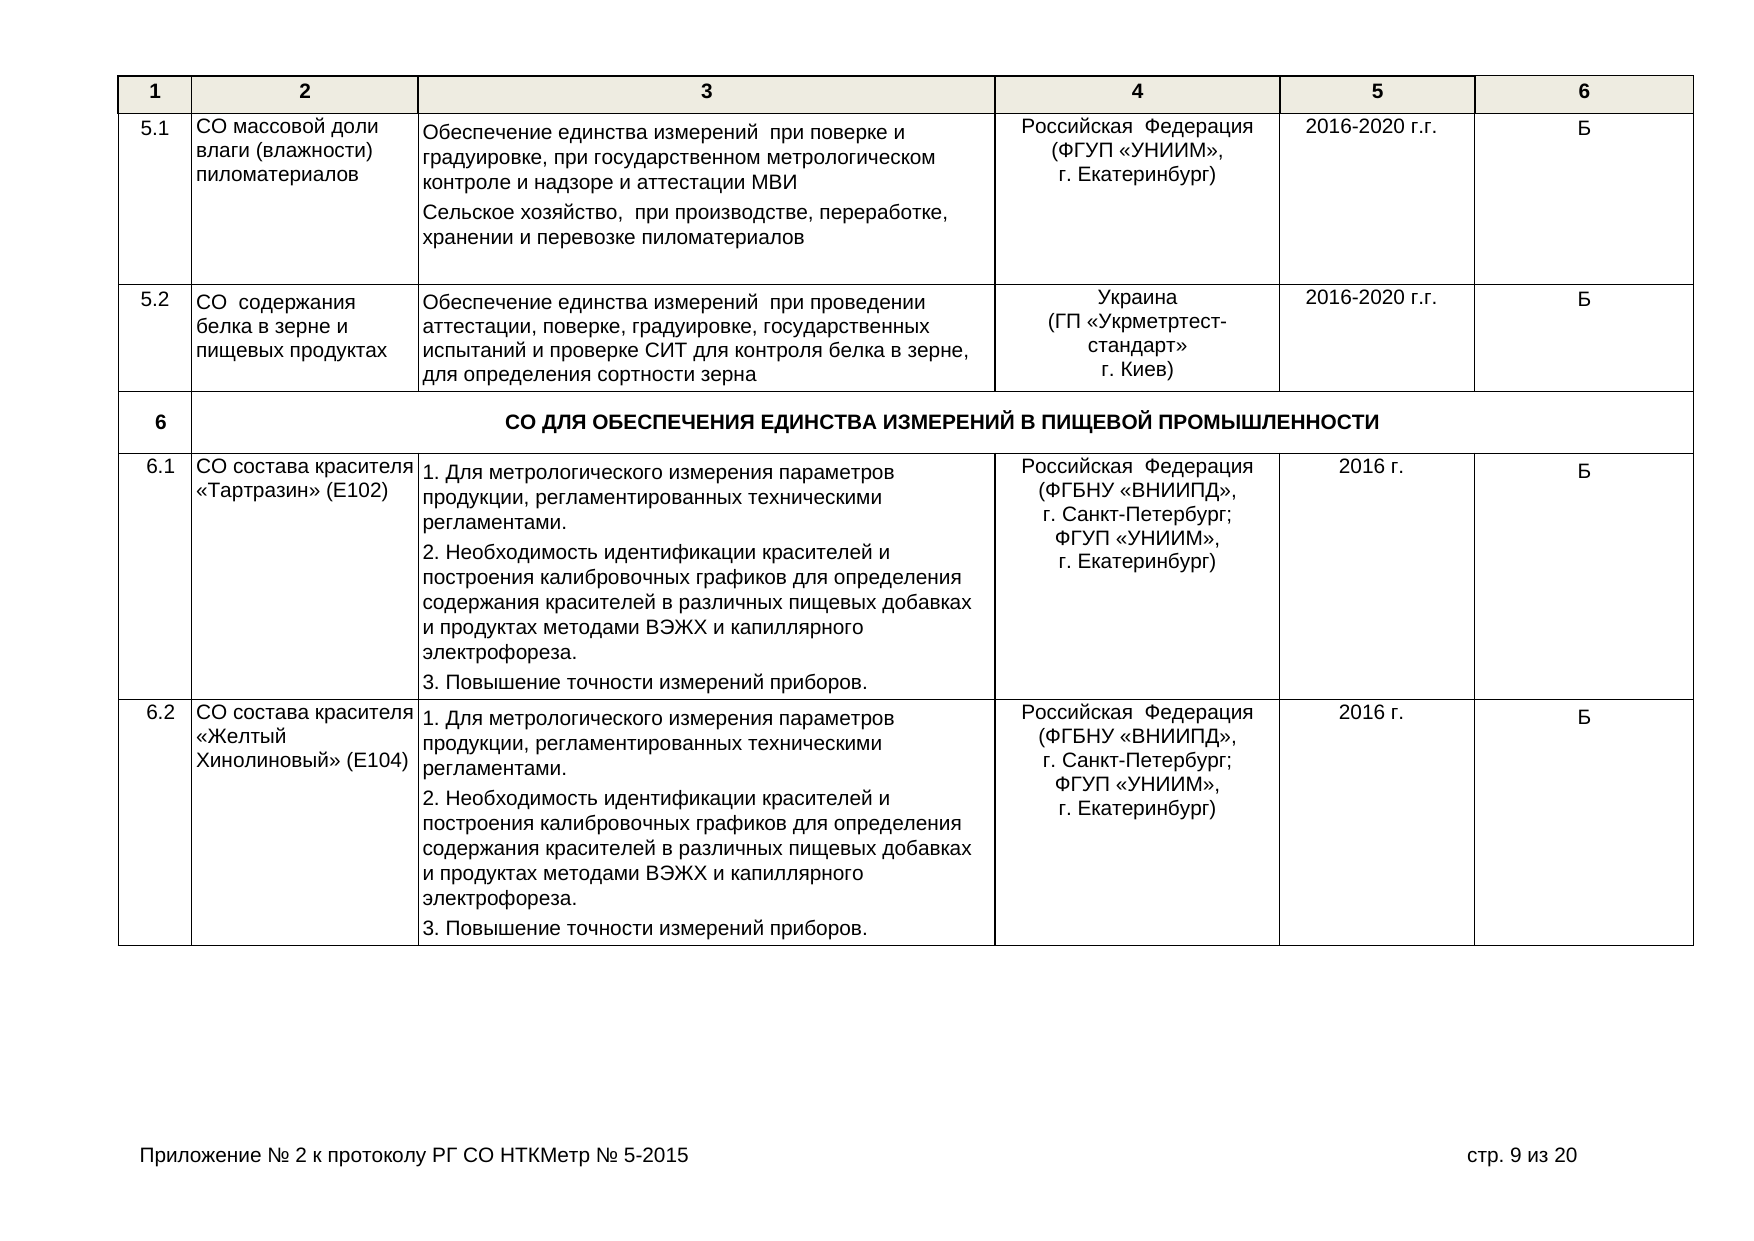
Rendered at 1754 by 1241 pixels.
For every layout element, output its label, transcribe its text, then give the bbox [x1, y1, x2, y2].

table_cell 6.1 [119, 454, 191, 698]
table_header 3 [419, 77, 994, 113]
table_cell СО для обеспечения единства измерений в пищевой промышленности [192, 392, 1693, 452]
table_cell Украина (ГП «Укрметртест-стандарт» г. Киев) [996, 285, 1279, 391]
table_header 1 [119, 77, 191, 113]
table_cell Обеспечение единства измерений при поверке и градуировке, при государственном метрологическом контроле и надзоре и аттестации МВИ Сельское хозяйство, при производстве, переработке, хранении и перевозке пиломатериалов [419, 114, 994, 284]
table_cell 2016-2020 г.г. [1280, 285, 1474, 391]
table_cell Б [1475, 114, 1693, 284]
table_cell 2016 г. [1280, 454, 1474, 698]
table_cell 5.2 [119, 285, 191, 391]
table_cell Б [1475, 454, 1693, 698]
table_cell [419, 700, 994, 944]
table_header 2 [192, 77, 417, 113]
table_cell Б [1475, 700, 1693, 944]
table_cell Российская Федерация (ФГБНУ «ВНИИПД», г. Санкт-Петербург; ФГУП «УНИИМ», г. Екатеринбург) [996, 454, 1279, 698]
table_cell СО массовой доли влаги (влажности) пиломатериалов [192, 114, 418, 284]
table_cell Российская Федерация (ФГУП «УНИИМ», г. Екатеринбург) [996, 114, 1279, 284]
table_header 5 [1281, 77, 1474, 113]
table_cell Обеспечение единства измерений при проведении аттестации, поверке, градуировке, государственных испытаний и проверке СИТ для контроля белка в зерне, для определения сортности зерна [419, 285, 994, 391]
table_header 6 [1476, 76, 1693, 113]
table_cell 6 [119, 392, 191, 452]
table_cell Б [1475, 285, 1693, 391]
table_cell СО состава красителя «Тартразин» (Е102) [192, 454, 418, 698]
table_cell 2016 г. [1280, 700, 1474, 944]
table_cell 6.2 [119, 700, 191, 944]
table_cell СО содержания белка в зерне и пищевых продуктах [192, 285, 418, 391]
table_cell 5.1 [119, 114, 191, 284]
table_cell СО состава красителя «Желтый Хинолиновый» (Е104) [192, 700, 418, 944]
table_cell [996, 700, 1279, 944]
table_header 4 [996, 77, 1279, 113]
table_cell 2016-2020 г.г. [1280, 114, 1474, 284]
